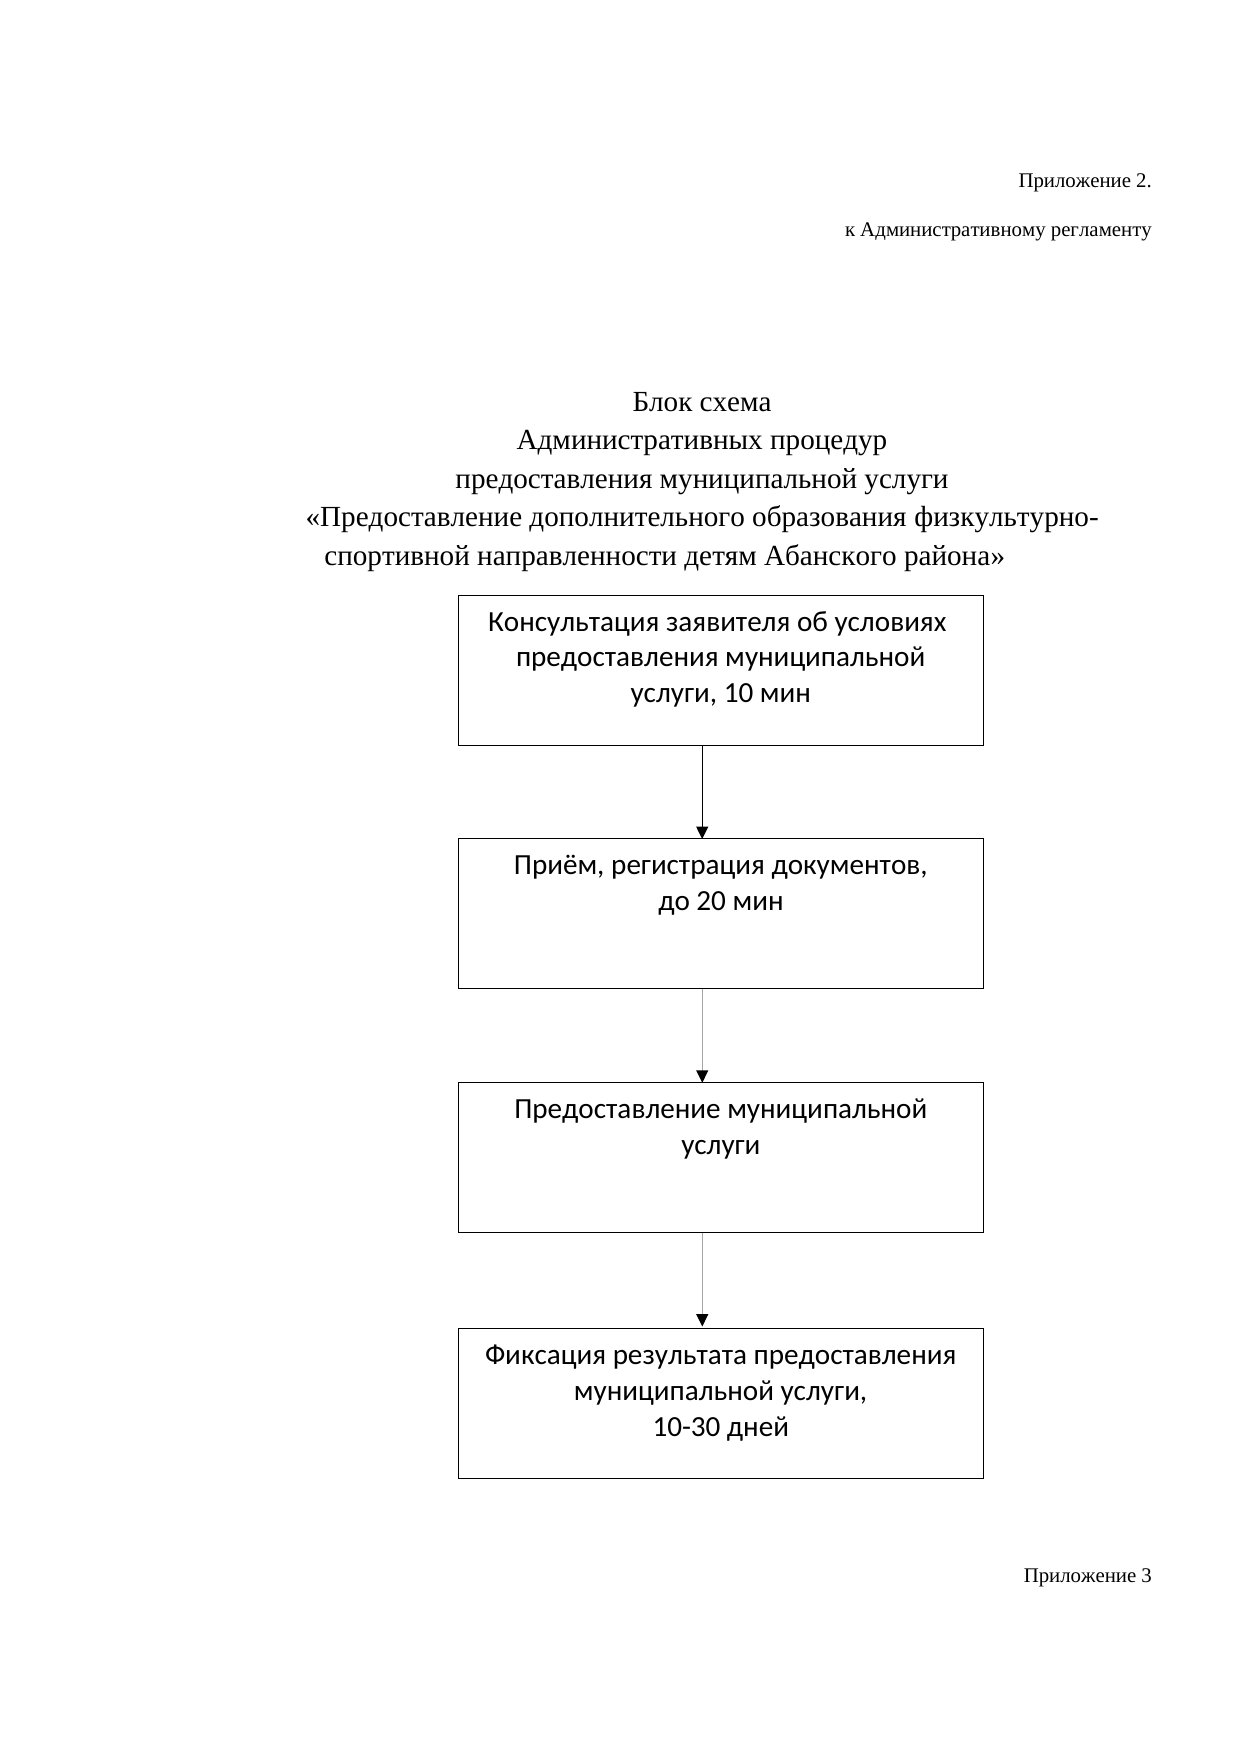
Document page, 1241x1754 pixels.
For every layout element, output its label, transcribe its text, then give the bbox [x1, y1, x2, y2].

text Блок схема [177, 384, 1152, 417]
text «Предоставление дополнительного образования физкультурно-спортивной направленности детям Абанского района» [177, 499, 1152, 571]
text Административных процедур [177, 422, 1152, 456]
text Приложение 3 [177, 1563, 1152, 1587]
text предоставления муниципальной услуги [177, 461, 1152, 494]
text Приложение 2. [177, 168, 1152, 192]
text к Административному регламенту [177, 217, 1152, 241]
